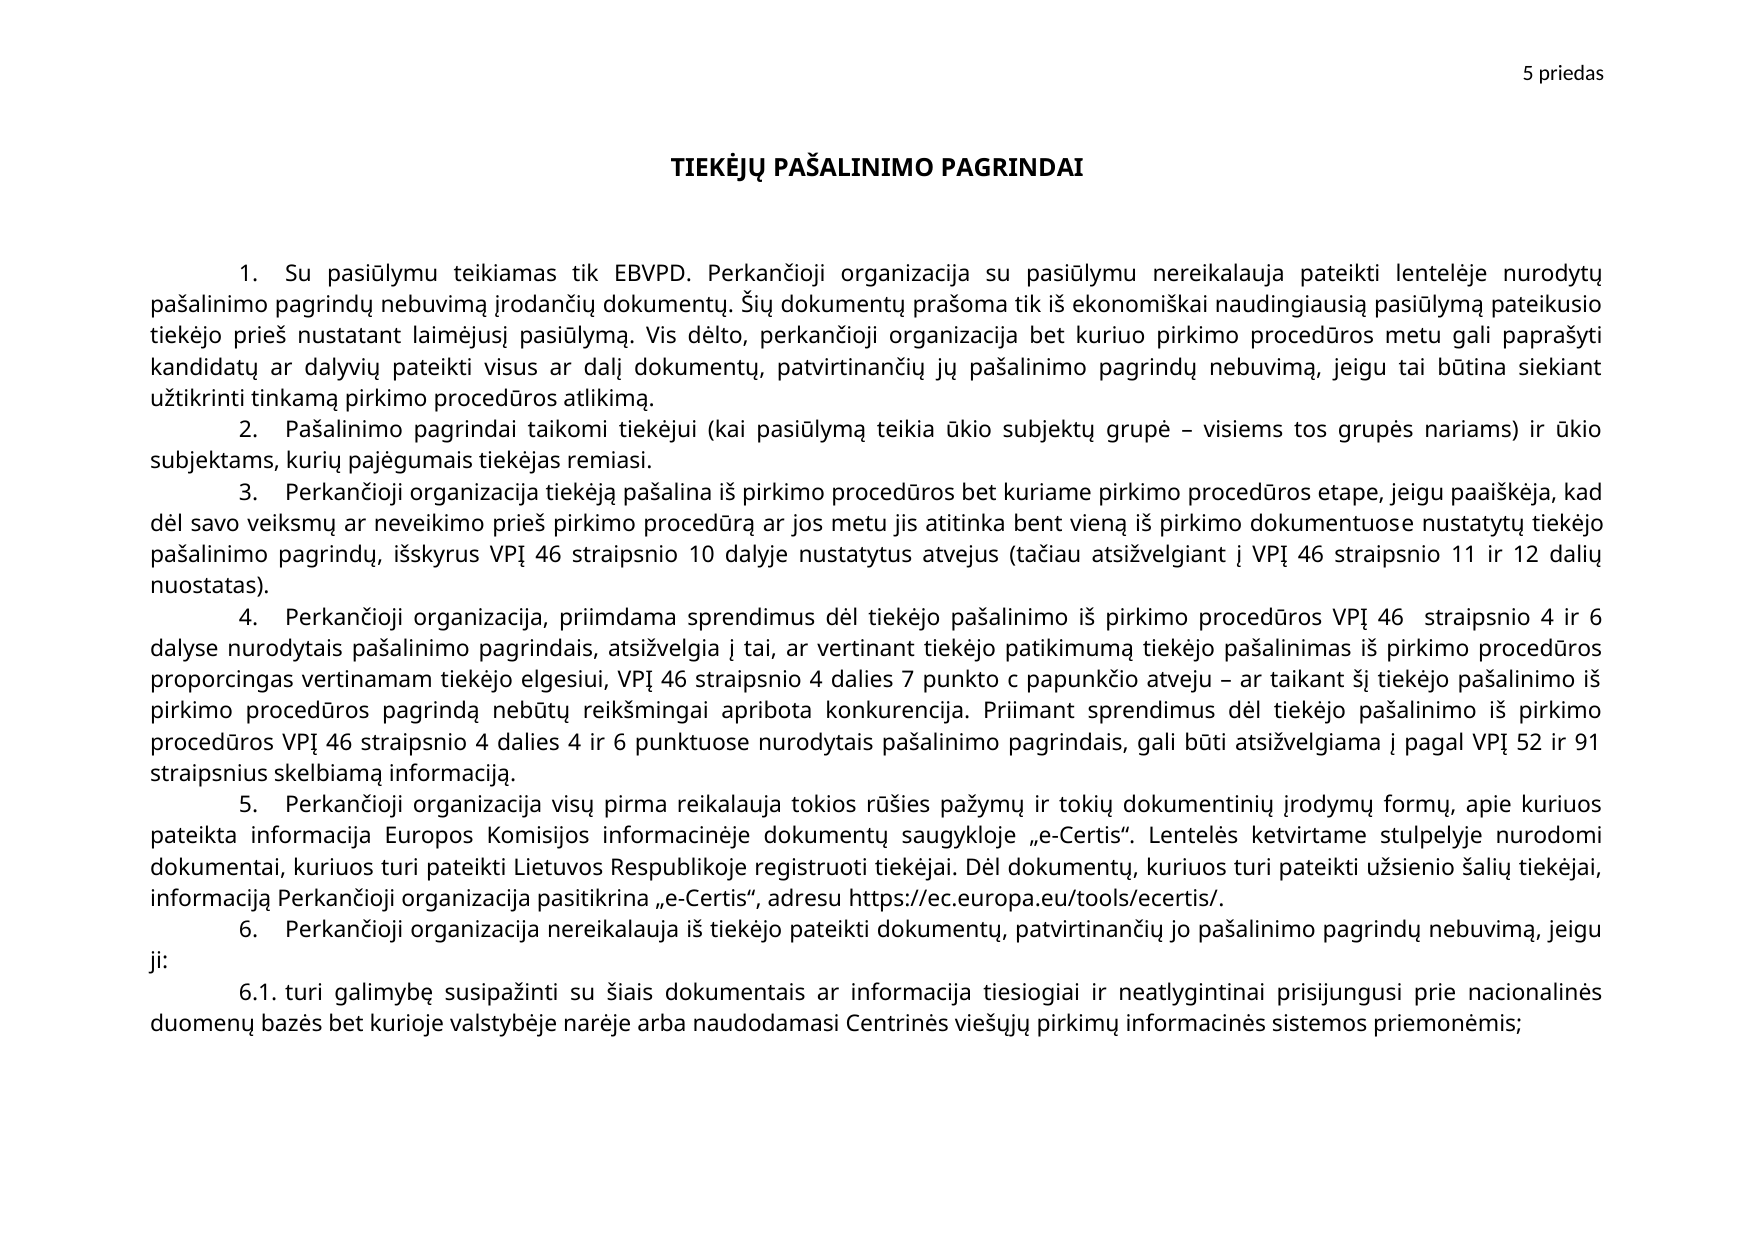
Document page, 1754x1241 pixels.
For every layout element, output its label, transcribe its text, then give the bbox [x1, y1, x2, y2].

list Perkančioji organizacija, priimdama sprendimus dėl tiekėjo pašalinimo iš pirkimo procedūros VPĮ 46 straipsnio 4 ir 6 dalyse nurodytais pašalinimo pagrindais, atsižvelgia į tai, ar vertinant tiekėjo patikimumą tiekėjo pašalinimas iš pirkimo procedūros proporcingas vertinamam tiekėjo elgesiui, VPĮ 46 straipsnio 4 dalies 7 punkto c papunkčio atveju – ar taikant šį tiekėjo pašalinimo iš pirkimo procedūros pagrindą nebūtų reikšmingai apribota konkurencija. Priimant sprendimus dėl tiekėjo pašalinimo iš pirkimo procedūros VPĮ 46 straipsnio 4 dalies 4 ir 6 punktuose nurodytais pašalinimo pagrindais, gali būti atsižvelgiama į pagal VPĮ 52 ir 91 straipsnius skelbiamą informaciją. [150, 600, 1604, 788]
list Pašalinimo pagrindai taikomi tiekėjui (kai pasiūlymą teikia ūkio subjektų grupė – visiems tos grupės nariams) ir ūkio subjektams, kurių pajėgumais tiekėjas remiasi. [150, 413, 1604, 475]
list Perkančioji organizacija nereikalauja iš tiekėjo pateikti dokumentų, patvirtinančių jo pašalinimo pagrindų nebuvimą, jeigu ji: [150, 913, 1604, 975]
list Su pasiūlymu teikiamas tik EBVPD. Perkančioji organizacija su pasiūlymu nereikalauja pateikti lentelėje nurodytų pašalinimo pagrindų nebuvimą įrodančių dokumentų. Šių dokumentų prašoma tik iš ekonomiškai naudingiausią pasiūlymą pateikusio tiekėjo prieš nustatant laimėjusį pasiūlymą. Vis dėlto, perkančioji organizacija bet kuriuo pirkimo procedūros metu gali paprašyti kandidatų ar dalyvių pateikti visus ar dalį dokumentų, patvirtinančių jų pašalinimo pagrindų nebuvimą, jeigu tai būtina siekiant užtikrinti tinkamą pirkimo procedūros atlikimą. [150, 257, 1604, 413]
text TIEKĖJŲ PAŠALINIMO PAGRINDAI [150, 150, 1604, 184]
list Perkančioji organizacija visų pirma reikalauja tokios rūšies pažymų ir tokių dokumentinių įrodymų formų, apie kuriuos pateikta informacija Europos Komisijos informacinėje dokumentų saugykloje „e-Certis“. Lentelės ketvirtame stulpelyje nurodomi dokumentai, kuriuos turi pateikti Lietuvos Respublikoje registruoti tiekėjai. Dėl dokumentų, kuriuos turi pateikti užsienio šalių tiekėjai, informaciją Perkančioji organizacija pasitikrina „e-Certis“, adresu https://ec.europa.eu/tools/ecertis/. [150, 788, 1604, 913]
list Perkančioji organizacija tiekėją pašalina iš pirkimo procedūros bet kuriame pirkimo procedūros etape, jeigu paaiškėja, kad dėl savo veiksmų ar neveikimo prieš pirkimo procedūrą ar jos metu jis atitinka bent vieną iš pirkimo dokumentuose nustatytų tiekėjo pašalinimo pagrindų, išskyrus VPĮ 46 straipsnio 10 dalyje nustatytus atvejus (tačiau atsižvelgiant į VPĮ 46 straipsnio 11 ir 12 dalių nuostatas). [150, 475, 1604, 600]
list turi galimybę susipažinti su šiais dokumentais ar informacija tiesiogiai ir neatlygintinai prisijungusi prie nacionalinės duomenų bazės bet kurioje valstybėje narėje arba naudodamasi Centrinės viešųjų pirkimų informacinės sistemos priemonėmis; [150, 975, 1604, 1038]
